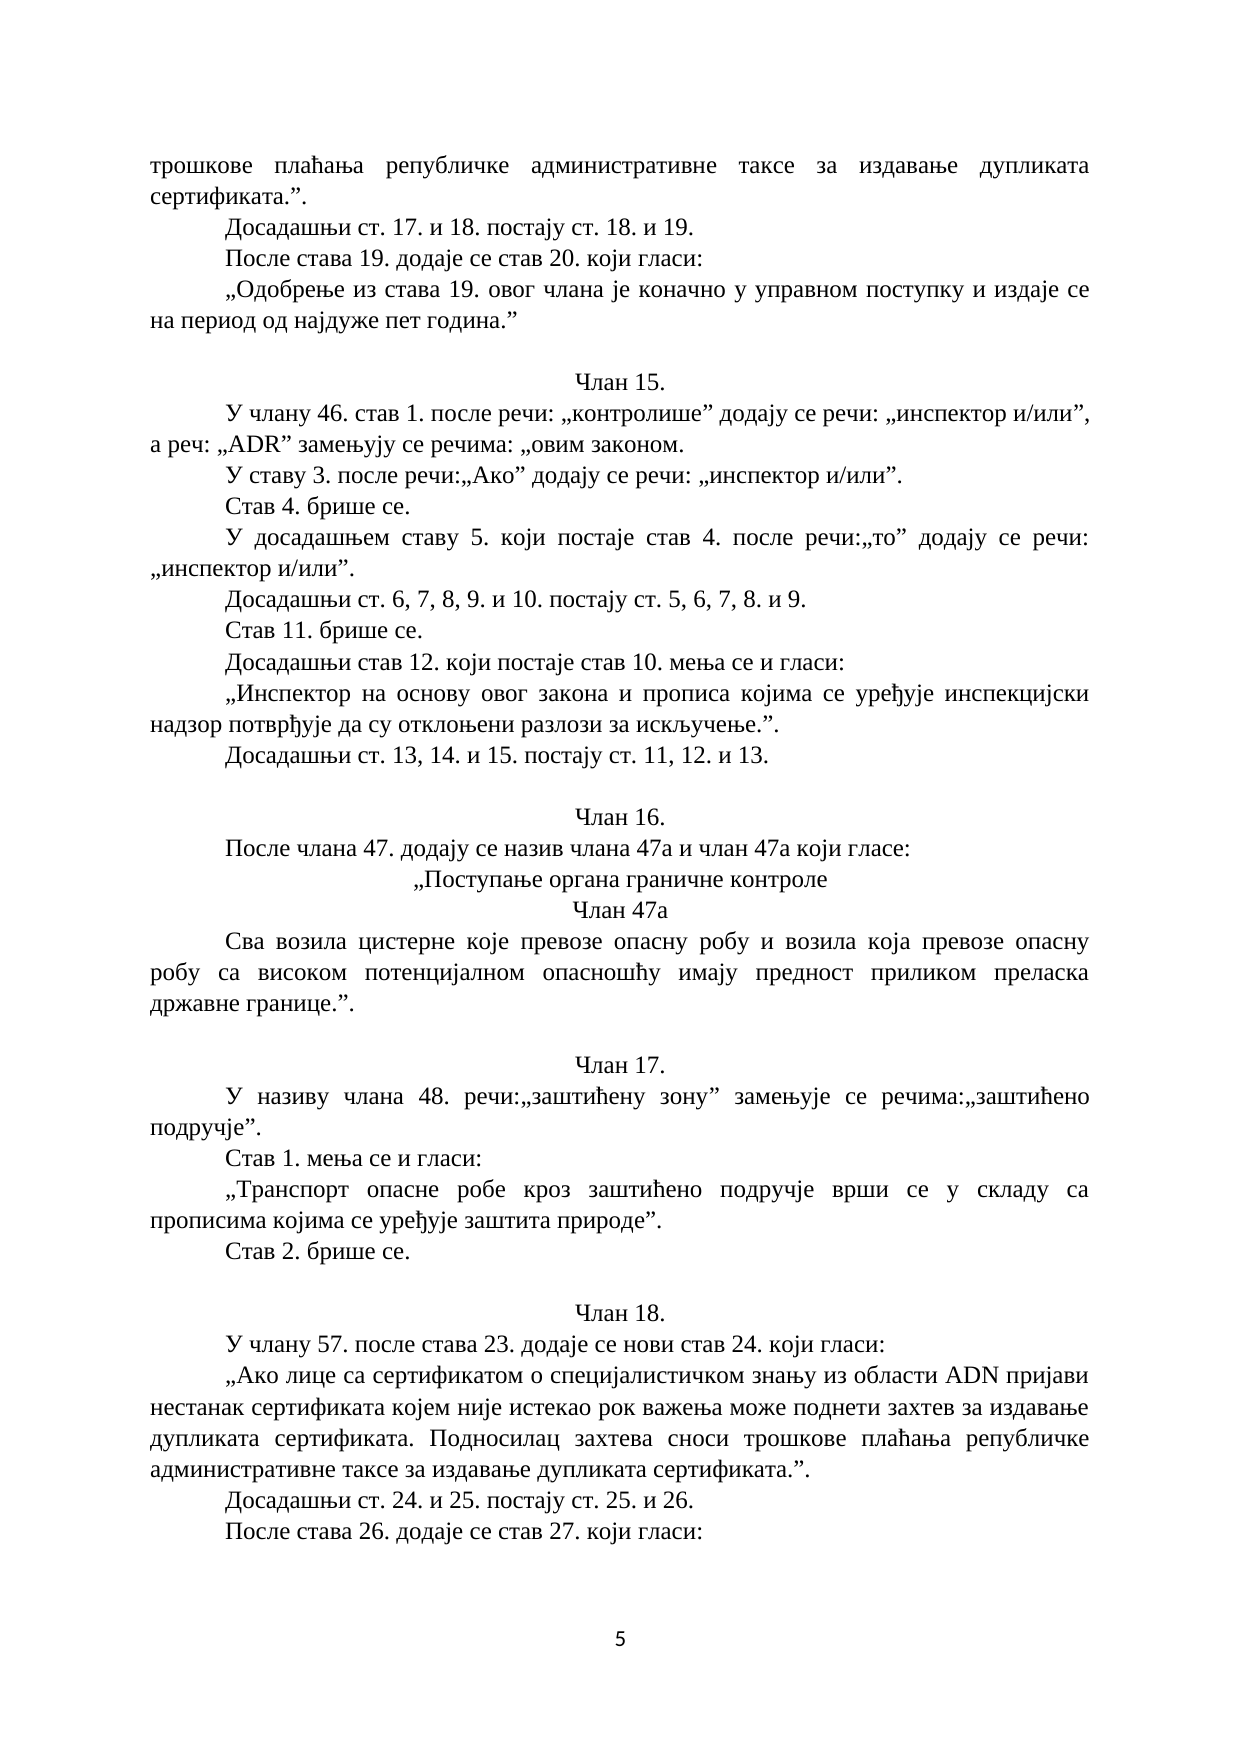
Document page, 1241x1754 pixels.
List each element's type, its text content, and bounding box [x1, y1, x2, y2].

text У досадашњем ставу 5. који постаје став 4. после речи:„то” додају се речи: „инспектор и/или”. [150, 522, 1090, 582]
text „Одобрење из става 19. овог члана је коначно у управном поступку и издаје се на период од најдуже пет година.” [150, 274, 1090, 334]
text Досадашњи ст. 13, 14. и 15. постају ст. 11, 12. и 13. [150, 740, 1090, 768]
text „Инспектор на основу овог закона и прописа којима се уређује инспекцијски надзор потврђује да су отклоњени разлози за искључење.”. [150, 678, 1090, 737]
text Сва возила цистерне које превозе опасну робу и возила која превозе опасну робу са високом потенцијалном опасношћу имају предност приликом преласка државне границе.”. [150, 926, 1090, 1017]
text Став 2. брише се. [150, 1236, 1090, 1265]
text Члан 47а [150, 895, 1090, 924]
text „Поступање органа граничне контроле [150, 864, 1090, 893]
text Став 11. брише се. [150, 616, 1090, 644]
text У члану 57. после става 23. додаје се нови став 24. који гласи: [150, 1329, 1090, 1358]
text Досадашњи ст. 6, 7, 8, 9. и 10. постају ст. 5, 6, 7, 8. и 9. [150, 584, 1090, 613]
text „Ако лице са сертификатом о специјалистичком знању из области ADN пријави нестанак сертификата којем није истекао рок важења може поднети захтев за издавање дупликата сертификата. Подносилац захтева сноси трошкове плаћања републичке административне таксе за издавање дупликата сертификата.”. [150, 1361, 1090, 1482]
text Члан 15. [150, 367, 1090, 396]
text Досадашњи став 12. који постаје став 10. мења се и гласи: [150, 647, 1090, 675]
text У називу члана 48. речи:„заштићену зону” замењује се речима:„заштићено подручје”. [150, 1081, 1090, 1141]
text Досадашњи ст. 24. и 25. постају ст. 25. и 26. [150, 1485, 1090, 1513]
text Члан 17. [150, 1050, 1090, 1079]
text После члана 47. додају се назив члана 47а и члан 47а који гласе: [150, 833, 1090, 862]
text После става 26. додаје се став 27. који гласи: [150, 1516, 1090, 1544]
text Досадашњи ст. 17. и 18. постају ст. 18. и 19. [150, 212, 1090, 241]
text Став 1. мења се и гласи: [150, 1143, 1090, 1172]
text Став 4. брише се. [150, 491, 1090, 520]
text После става 19. додаје се став 20. који гласи: [150, 243, 1090, 272]
text У члану 46. став 1. после речи: „контролише” додају се речи: „инспектор и/или”, а реч: „ADR” замењују се речима: „овим законом. [150, 398, 1090, 458]
text „Транспорт опасне робе кроз заштићено подручје врши се у складу са прописима којима се уређује заштита природе”. [150, 1174, 1090, 1234]
text У ставу 3. после речи:„Ако” додају се речи: „инспектор и/или”. [150, 460, 1090, 489]
text Члан 16. [150, 802, 1090, 831]
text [150, 150, 1090, 210]
text Члан 18. [150, 1298, 1090, 1327]
